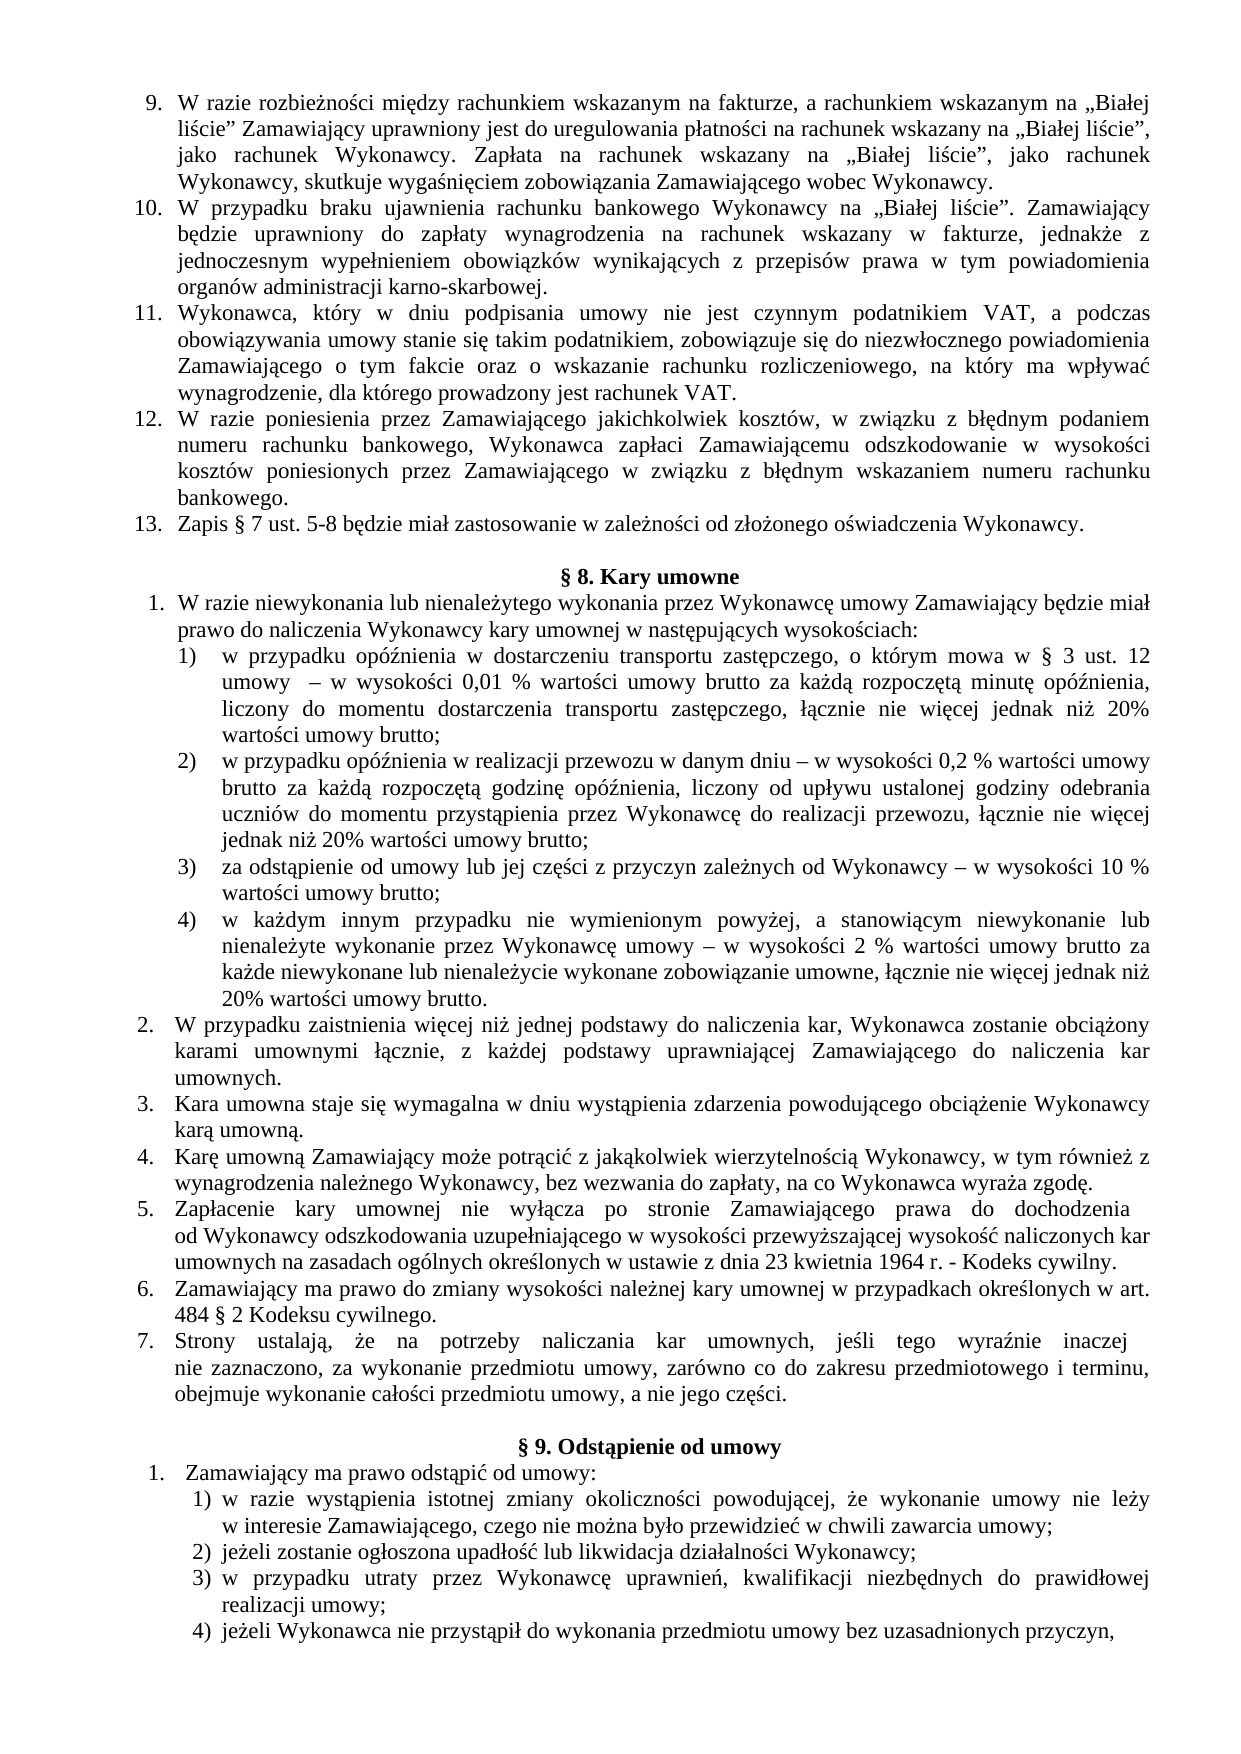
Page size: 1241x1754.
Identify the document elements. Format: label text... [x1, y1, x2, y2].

list Zamawiający ma prawo odstąpić od umowy: [148, 1459, 1152, 1485]
list Zapis § 7 ust. 5-8 będzie miał zastosowanie w zależności od złożonego oświadczenia Wykonawcy. [162, 510, 1152, 537]
text § 9. Odstąpienie od umowy [148, 1433, 1152, 1459]
list Karę umowną Zamawiający może potrącić z jakąkolwiek wierzytelnością Wykonawcy, w tym również z wynagrodzenia należnego Wykonawcy, bez wezwania do zapłaty, na co Wykonawca wyraża zgodę. [137, 1143, 1152, 1196]
list w każdym innym przypadku nie wymienionym powyżej, a stanowiącym niewykonanie lub nienależyte wykonanie przez Wykonawcę umowy – w wysokości 2 % wartości umowy brutto za każde niewykonane lub nienależycie wykonane zobowiązanie umowne, łącznie nie więcej jednak niż 20% wartości umowy brutto. [177, 906, 1152, 1011]
list Zamawiający ma prawo do zmiany wysokości należnej kary umownej w przypadkach określonych w art. 484 § 2 Kodeksu cywilnego. [137, 1274, 1152, 1327]
list jeżeli zostanie ogłoszona upadłość lub likwidacja działalności Wykonawcy; [192, 1538, 1152, 1564]
list W przypadku zaistnienia więcej niż jednej podstawy do naliczenia kar, Wykonawca zostanie obciążony karami umownymi łącznie, z każdej podstawy uprawniającej Zamawiającego do naliczenia kar umownych. [137, 1011, 1152, 1090]
list W przypadku braku ujawnienia rachunku bankowego Wykonawcy na „Białej liście”. Zamawiający będzie uprawniony do zapłaty wynagrodzenia na rachunek wskazany w fakturze, jednakże z jednoczesnym wypełnieniem obowiązków wynikających z przepisów prawa w tym powiadomienia organów administracji karno-skarbowej. [162, 194, 1152, 299]
list Strony ustalają, że na potrzeby naliczania kar umownych, jeśli tego wyraźnie inaczej nie zaznaczono, za wykonanie przedmiotu umowy, zarówno co do zakresu przedmiotowego i terminu, obejmuje wykonanie całości przedmiotu umowy, a nie jego części. [137, 1327, 1152, 1406]
list W razie poniesienia przez Zamawiającego jakichkolwiek kosztów, w związku z błędnym podaniem numeru rachunku bankowego, Wykonawca zapłaci Zamawiającemu odszkodowanie w wysokości kosztów poniesionych przez Zamawiającego w związku z błędnym wskazaniem numeru rachunku bankowego. [162, 405, 1152, 510]
list w razie wystąpienia istotnej zmiany okoliczności powodującej, że wykonanie umowy nie leży w interesie Zamawiającego, czego nie można było przewidzieć w chwili zawarcia umowy; [192, 1485, 1152, 1538]
text § 8. Kary umowne [148, 563, 1152, 589]
list Kara umowna staje się wymagalna w dniu wystąpienia zdarzenia powodującego obciążenie Wykonawcy karą umowną. [137, 1090, 1152, 1143]
list Wykonawca, który w dniu podpisania umowy nie jest czynnym podatnikiem VAT, a podczas obowiązywania umowy stanie się takim podatnikiem, zobowiązuje się do niezwłocznego powiadomienia Zamawiającego o tym fakcie oraz o wskazanie rachunku rozliczeniowego, na który ma wpływać wynagrodzenie, dla którego prowadzony jest rachunek VAT. [162, 299, 1152, 405]
list w przypadku utraty przez Wykonawcę uprawnień, kwalifikacji niezbędnych do prawidłowej realizacji umowy; [192, 1564, 1152, 1617]
list W razie rozbieżności między rachunkiem wskazanym na fakturze, a rachunkiem wskazanym na „Białej liście” Zamawiający uprawniony jest do uregulowania płatności na rachunek wskazany na „Białej liście”, jako rachunek Wykonawcy. Zapłata na rachunek wskazany na „Białej liście”, jako rachunek Wykonawcy, skutkuje wygaśnięciem zobowiązania Zamawiającego wobec Wykonawcy. [162, 89, 1152, 194]
list jeżeli Wykonawca nie przystąpił do wykonania przedmiotu umowy bez uzasadnionych przyczyn, [192, 1617, 1152, 1643]
list w przypadku opóźnienia w realizacji przewozu w danym dniu – w wysokości 0,2 % wartości umowy brutto za każdą rozpoczętą godzinę opóźnienia, liczony od upływu ustalonej godziny odebrania uczniów do momentu przystąpienia przez Wykonawcę do realizacji przewozu, łącznie nie więcej jednak niż 20% wartości umowy brutto; [177, 747, 1152, 853]
list Zapłacenie kary umownej nie wyłącza po stronie Zamawiającego prawa do dochodzenia od Wykonawcy odszkodowania uzupełniającego w wysokości przewyższającej wysokość naliczonych kar umownych na zasadach ogólnych określonych w ustawie z dnia 23 kwietnia 1964 r. - Kodeks cywilny. [137, 1196, 1152, 1274]
list za odstąpienie od umowy lub jej części z przyczyn zależnych od Wykonawcy – w wysokości 10 % wartości umowy brutto; [177, 853, 1152, 906]
list w przypadku opóźnienia w dostarczeniu transportu zastępczego, o którym mowa w § 3 ust. 12 umowy – w wysokości 0,01 % wartości umowy brutto za każdą rozpoczętą minutę opóźnienia, liczony do momentu dostarczenia transportu zastępczego, łącznie nie więcej jednak niż 20% wartości umowy brutto; [177, 642, 1152, 747]
list W razie niewykonania lub nienależytego wykonania przez Wykonawcę umowy Zamawiający będzie miał prawo do naliczenia Wykonawcy kary umownej w następujących wysokościach: [148, 589, 1152, 642]
